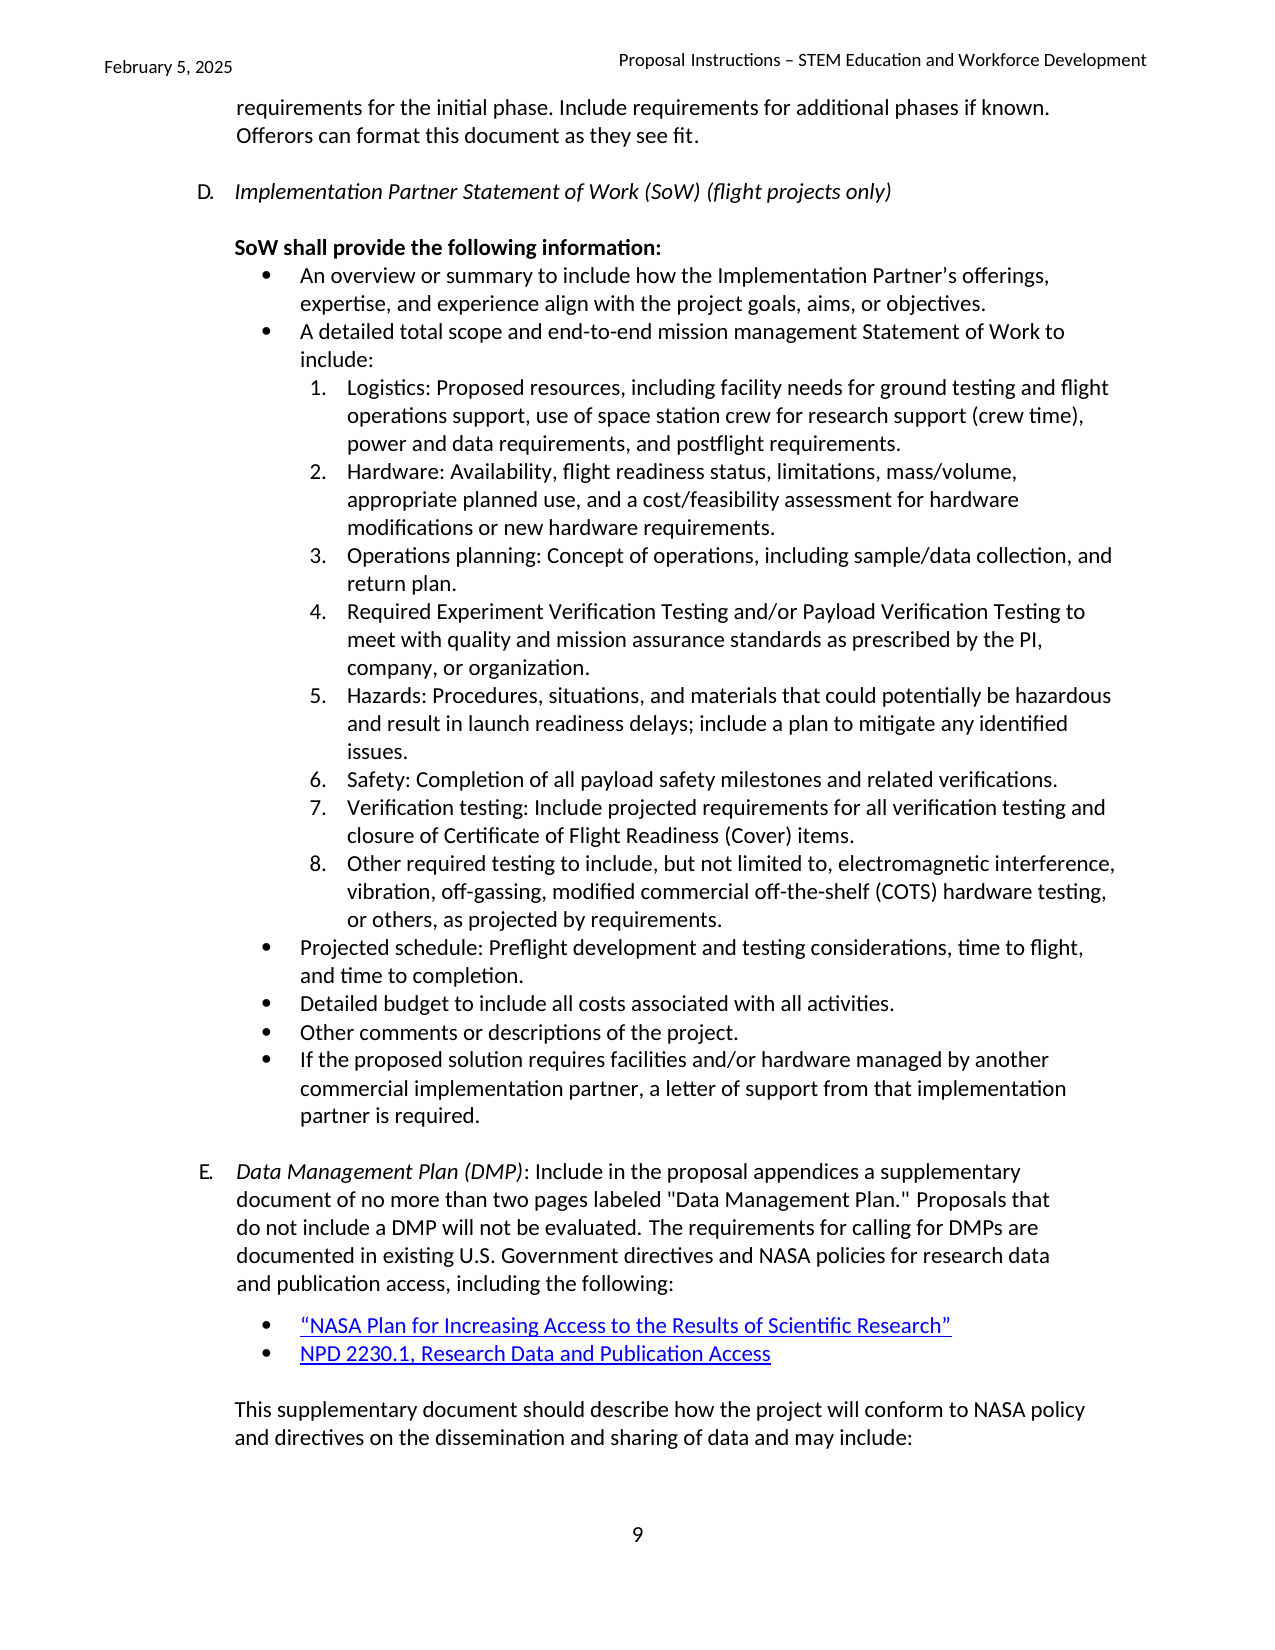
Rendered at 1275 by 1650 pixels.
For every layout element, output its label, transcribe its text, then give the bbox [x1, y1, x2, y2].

list Hazards: Procedures, situations, and materials that could potentially be hazardous and result in launch readiness delays; include a plan to mitigate any identified issues. [309, 681, 1125, 765]
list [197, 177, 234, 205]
list If the proposed solution requires facilities and/or hardware managed by another commercial implementation partner, a letter of support from that implementation partner is required. [262, 1046, 1125, 1130]
list Projected schedule: Preflight development and testing considerations, time to flight, and time to completion. [262, 933, 1125, 989]
list Implementation Partner Statement of Work (SoW) (flight projects only) [701, 177, 1053, 205]
list An overview or summary to include how the Implementation Partner’s offerings, expertise, and experience align with the project goals, aims, or objectives. [262, 261, 1125, 317]
list Data Management Plan (DMP): Include in the proposal appendices a supplementary document of no more than two pages labeled "Data Management Plan." Proposals that do not include a DMP will not be evaluated. The requirements for calling for DMPs are documented in existing U.S. Government directives and NASA policies for research data and publication access, including the following: [199, 1157, 1053, 1297]
list A detailed total scope and end-to-end mission management Statement of Work to include: [262, 317, 1125, 373]
list Verification testing: Include projected requirements for all verification testing and closure of Certificate of Flight Readiness (Cover) items. [309, 793, 1125, 849]
list Required Experiment Verification Testing and/or Payload Verification Testing to meet with quality and mission assurance standards as prescribed by the PI, company, or organization. [309, 597, 1125, 681]
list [199, 94, 1104, 149]
text This supplementary document should describe how the project will conform to NASA policy and directives on the dissemination and sharing of data and may include: [234, 1395, 1125, 1451]
list Hardware: Availability, flight readiness status, limitations, mass/volume, appropriate planned use, and a cost/feasibility assessment for hardware modifications or new hardware requirements. [309, 457, 1125, 541]
list Other required testing to include, but not limited to, electromagnetic interference, vibration, off-gassing, modified commercial off-the-shelf (COTS) hardware testing, or others, as projected by requirements. [309, 849, 1125, 933]
list Logistics: Proposed resources, including facility needs for ground testing and flight operations support, use of space station crew for research support (crew time), power and data requirements, and postflight requirements. [309, 373, 1125, 457]
list Safety: Completion of all payload safety milestones and related verifications. [309, 765, 1125, 793]
list Detailed budget to include all costs associated with all activities. [262, 989, 1125, 1018]
text SoW shall provide the following information: [234, 233, 1125, 261]
list Other comments or descriptions of the project. [262, 1018, 1125, 1046]
list “NASA Plan for Increasing Access to the Results of Scientific Research” [262, 1311, 1125, 1339]
list Operations planning: Concept of operations, including sample/data collection, and return plan. [309, 541, 1125, 597]
list NPD 2230.1, Research Data and Publication Access [262, 1339, 1125, 1367]
